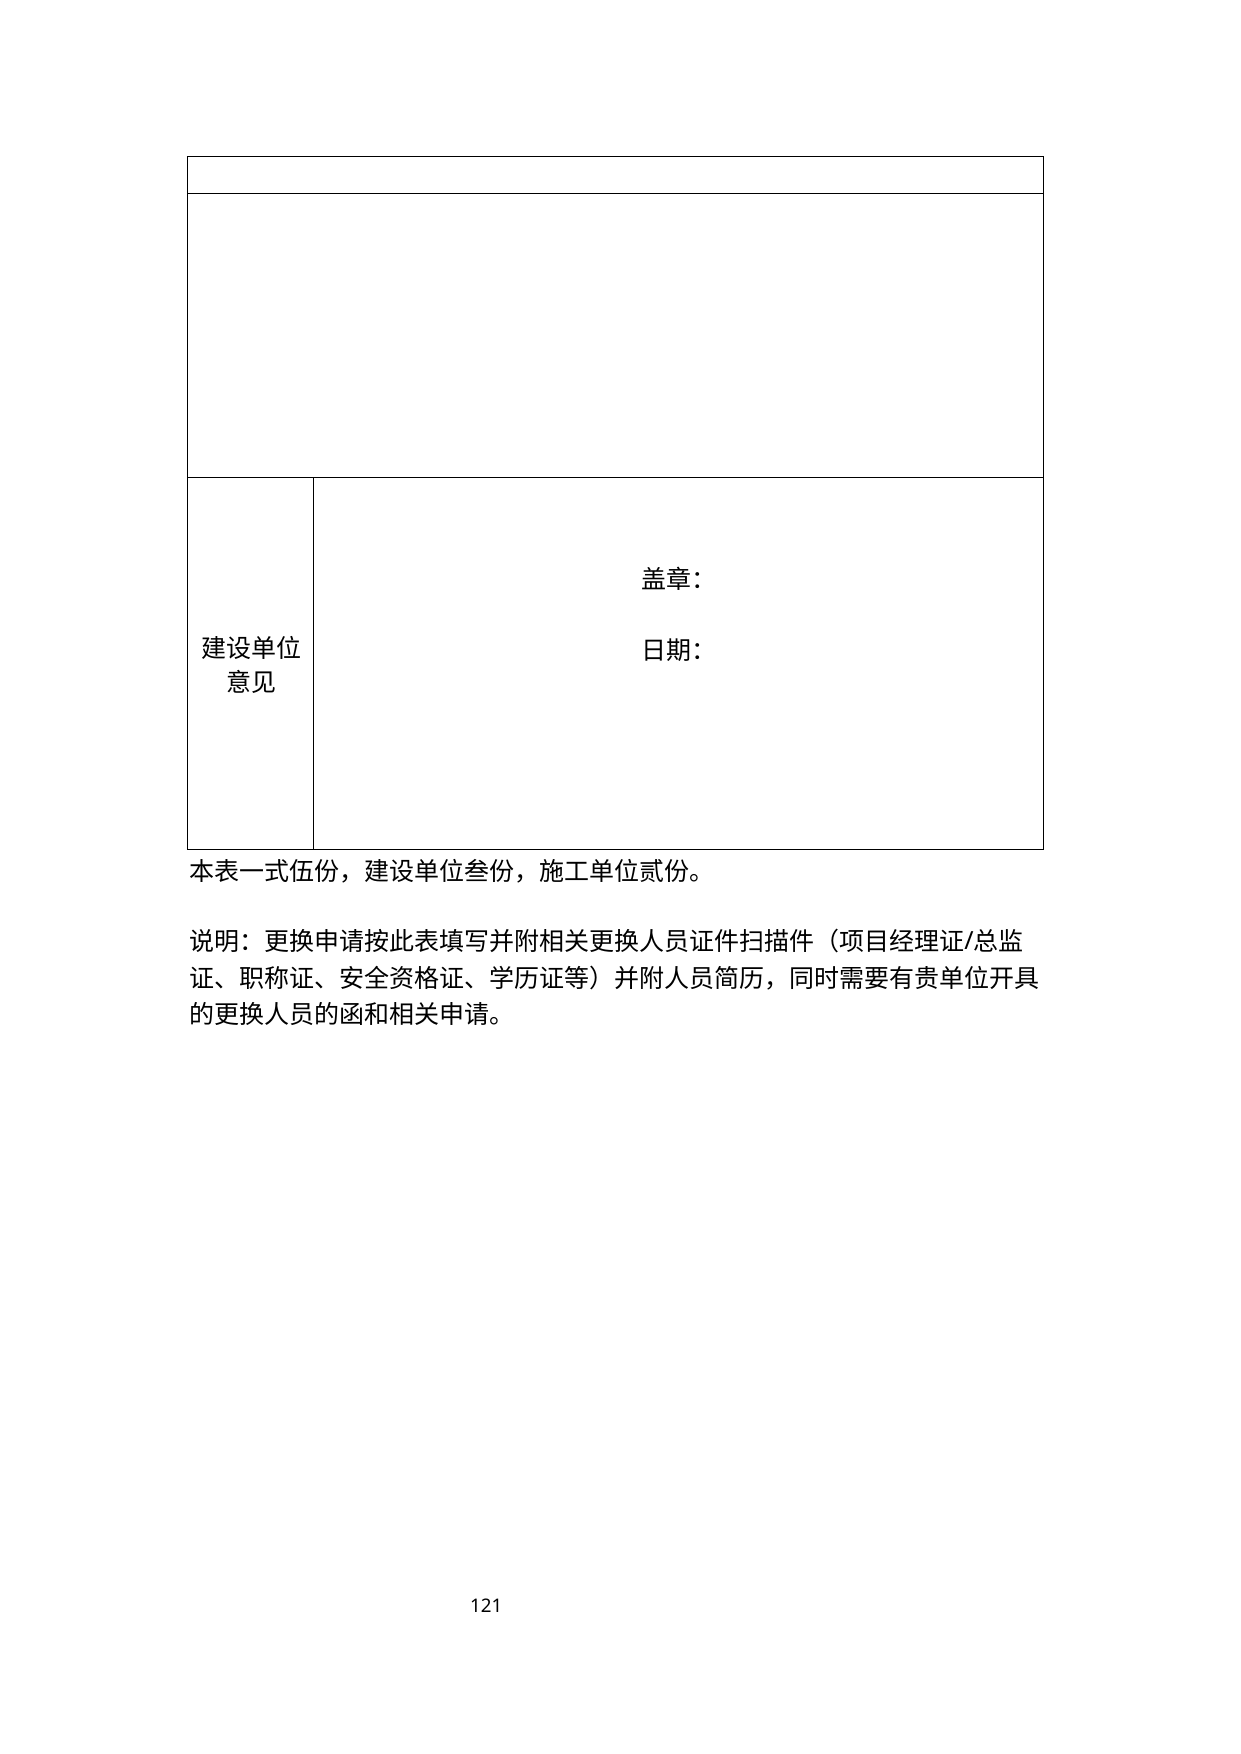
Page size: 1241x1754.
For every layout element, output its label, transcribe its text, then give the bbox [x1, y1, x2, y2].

table_cell 建设单位意见 [188, 478, 313, 849]
table_cell [188, 194, 1043, 477]
table_cell 本表一式伍份，建设单位叁份，施工单位贰份。 说明：更换申请按此表填写并附相关更换人员证件扫描件（项目经理证/总监证、职称证、安全资格证、学历证等）并附人员简历，同时需要有贵单位开具的更换人员的函和相关申请。 [188, 850, 1044, 1031]
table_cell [188, 157, 1043, 193]
table_cell 盖章： 日期： [314, 478, 1043, 849]
